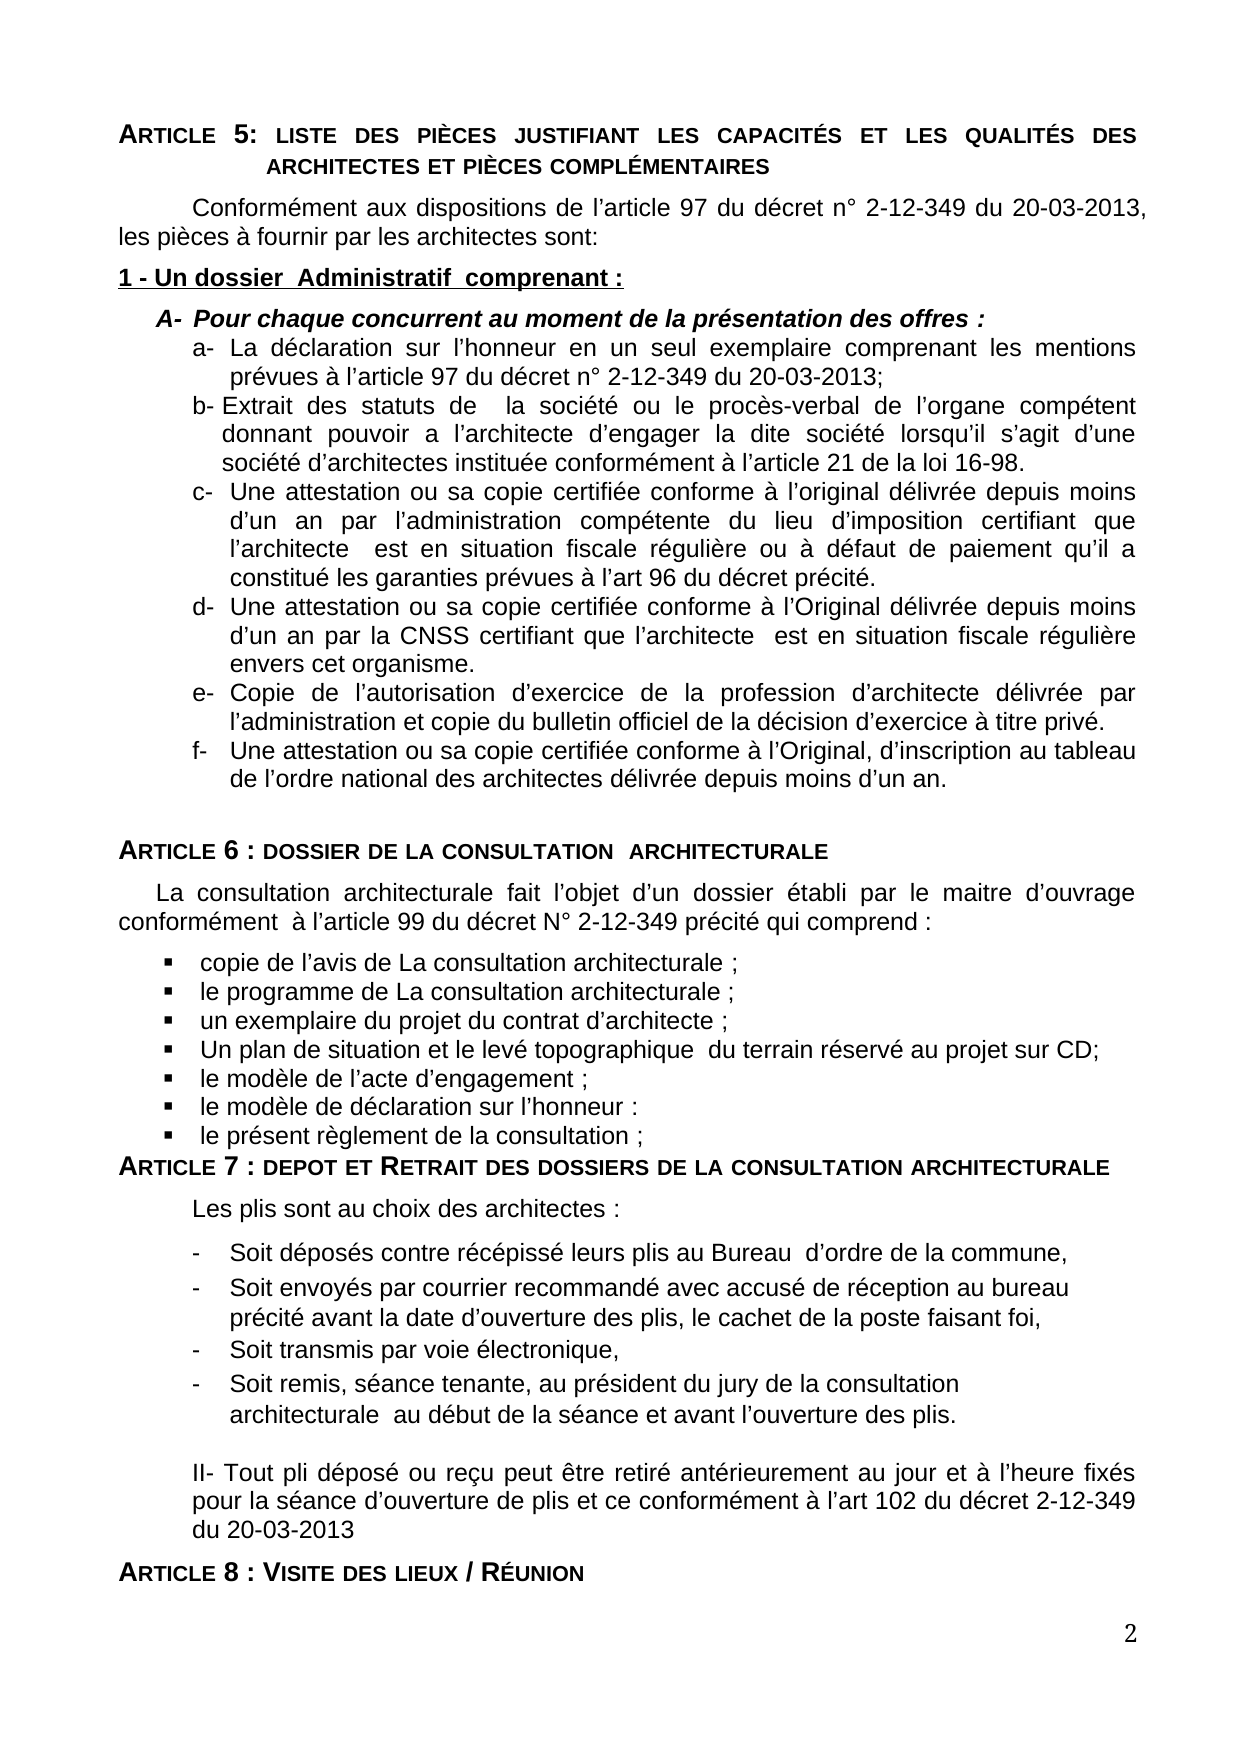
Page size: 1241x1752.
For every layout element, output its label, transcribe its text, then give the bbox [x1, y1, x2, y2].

list Une attestation ou sa copie certifiée conforme à l’Original, d’inscription au tableau de l’ordre national des architectes délivrée depuis moins d’un an. [192, 736, 1137, 793]
text 1 - Un dossier Administratif comprenant : [118, 263, 1137, 292]
text Les plis sont au choix des architectes : [118, 1194, 1137, 1223]
list le modèle de l’acte d’engagement ; [162, 1063, 1137, 1092]
list un exemplaire du projet du contrat d’architecte ; [162, 1006, 1137, 1035]
text Conformément aux dispositions de l’article 97 du décret n° 2-12-349 du 20-03-2013, les pièces à fournir par les architectes sont: [118, 193, 1149, 251]
list Une attestation ou sa copie certifiée conforme à l’original délivrée depuis moins d’un an par l’administration compétente du lieu d’imposition certifiant que l’architecte est en situation fiscale régulière ou à défaut de paiement qu’il a constitué les garanties prévues à l’art 96 du décret précité. [192, 477, 1137, 592]
list Soit envoyés par courrier recommandé avec accusé de réception au bureau précité avant la date d’ouverture des plis, le cachet de la poste faisant foi, [192, 1269, 1100, 1332]
list Une attestation ou sa copie certifiée conforme à l’Original délivrée depuis moins d’un an par la CNSS certifiant que l’architecte est en situation fiscale régulière envers cet organisme. [192, 592, 1137, 678]
text Article 6 : dossier de la consultation architecturale [118, 834, 1137, 866]
text II- Tout pli déposé ou reçu peut être retiré antérieurement au jour et à l’heure fixés pour la séance d’ouverture de plis et ce conformément à l’art 102 du décret 2-12-349 du 20-03-2013 [192, 1458, 1137, 1544]
list le présent règlement de la consultation ; [162, 1121, 1137, 1150]
text Article 7 : depot et Retrait des dossiers de la consultation architecturale [118, 1150, 1137, 1181]
list Un plan de situation et le levé topographique du terrain réservé au projet sur CD; [162, 1035, 1137, 1063]
text Article 8 : Visite des lieux / Réunion [118, 1556, 1137, 1588]
text Article 5: liste des pièces justifiant les capacités et les qualités des architectes et pièces complémentaires [118, 118, 1137, 181]
list La déclaration sur l’honneur en un seul exemplaire comprenant les mentions prévues à l’article 97 du décret n° 2-12-349 du 20-03-2013; [192, 333, 1137, 391]
list le modèle de déclaration sur l’honneur : [162, 1092, 1137, 1121]
list Soit transmis par voie électronique, [192, 1332, 1100, 1366]
list Pour chaque concurrent au moment de la présentation des offres : [156, 304, 1137, 333]
list Soit déposés contre récépissé leurs plis au Bureau d’ordre de la commune, [192, 1235, 1100, 1269]
list copie de l’avis de La consultation architecturale ; [162, 948, 1137, 977]
list Soit remis, séance tenante, au président du jury de la consultation architecturale au début de la séance et avant l’ouverture des plis. [192, 1366, 1062, 1429]
list Extrait des statuts de la société ou le procès-verbal de l’organe compétent donnant pouvoir a l’architecte d’engager la dite société lorsqu’il s’agit d’une société d’architectes instituée conformément à l’article 21 de la loi 16-98. [192, 391, 1137, 477]
list Copie de l’autorisation d’exercice de la profession d’architecte délivrée par l’administration et copie du bulletin officiel de la décision d’exercice à titre privé. [192, 678, 1137, 736]
text La consultation architecturale fait l’objet d’un dossier établi par le maitre d’ouvrage conformément à l’article 99 du décret N° 2-12-349 précité qui comprend : [118, 878, 1137, 936]
list le programme de La consultation architecturale ; [162, 977, 1137, 1006]
